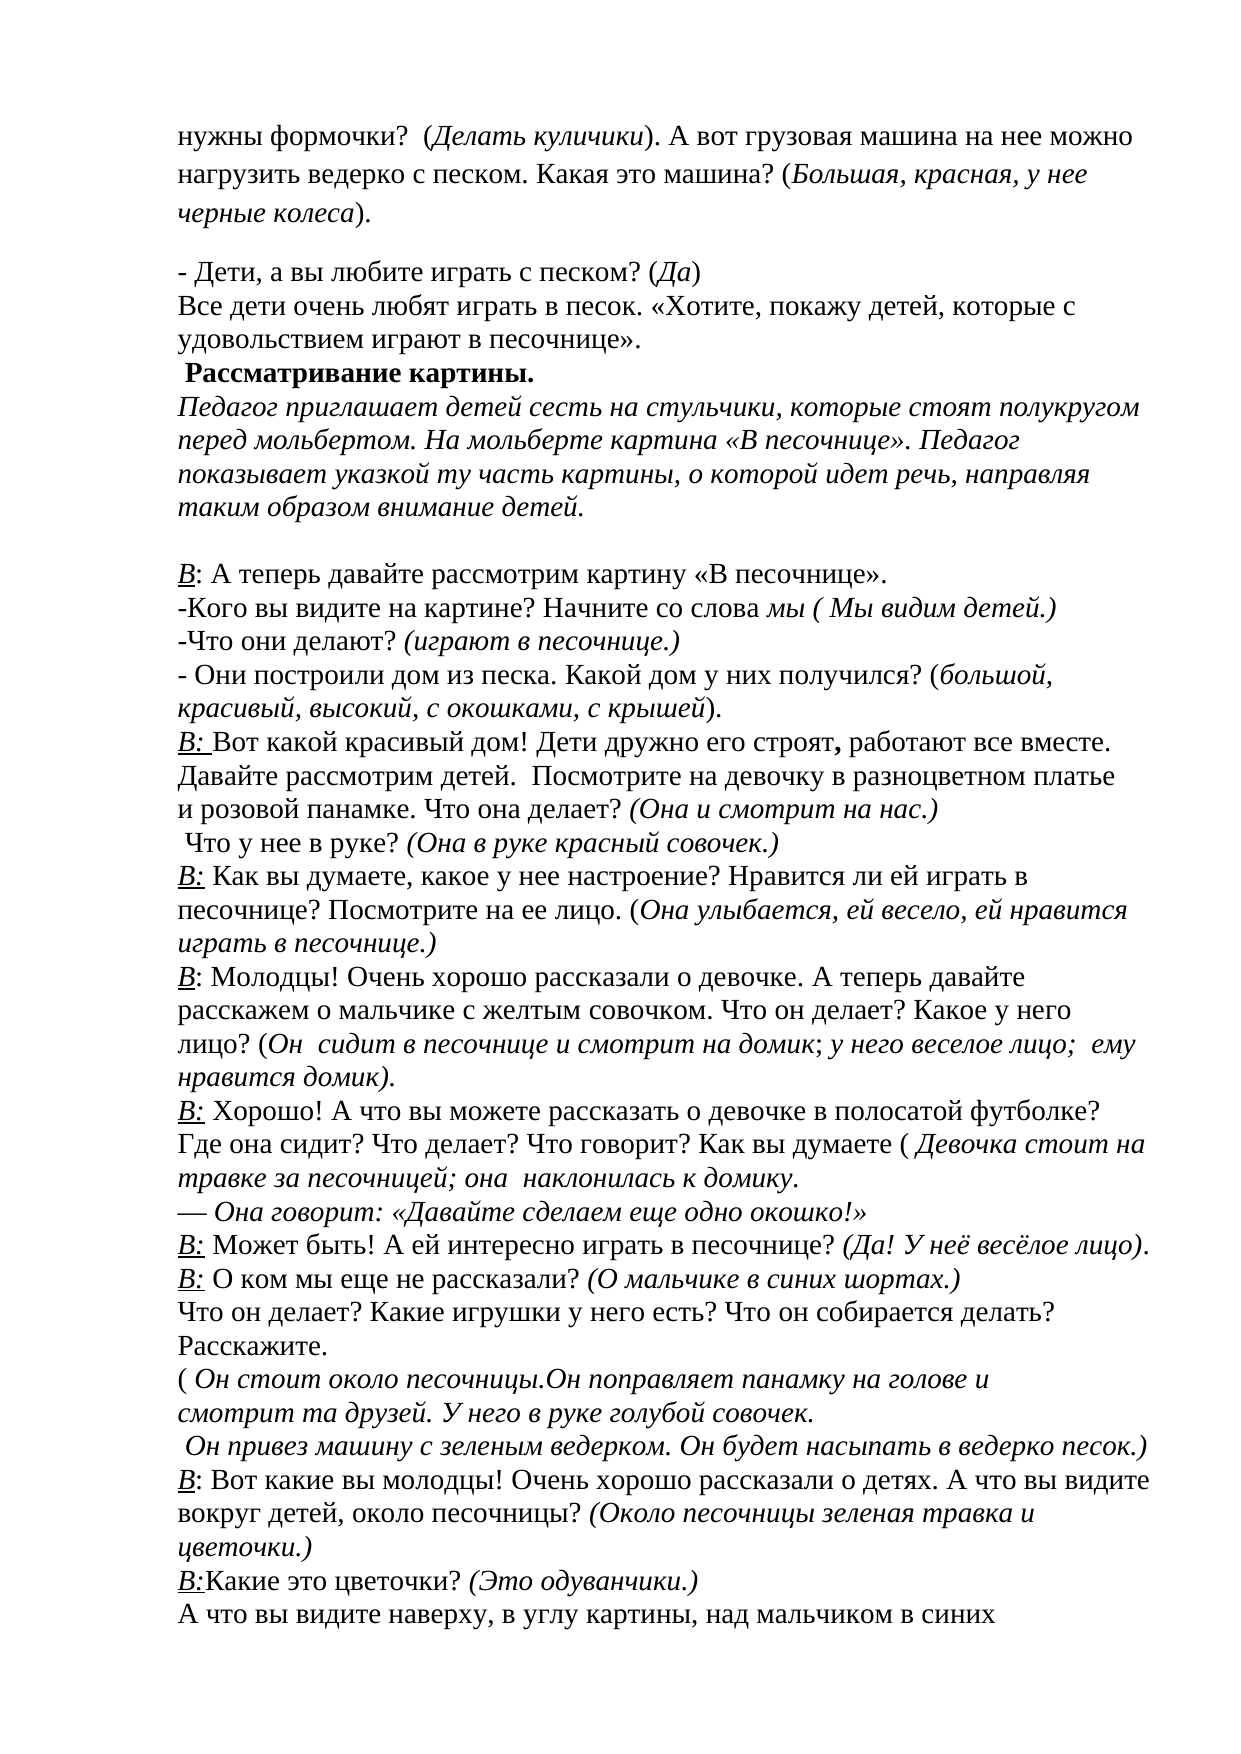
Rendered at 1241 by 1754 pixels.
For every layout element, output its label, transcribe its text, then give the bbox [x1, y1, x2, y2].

text - Дети, а вы любите играть с песком? (Да) Все дети очень любят играть в песок. «Хотите, покажу детей, которые с удовольствием играют в песочнице». [177, 254, 1152, 355]
text -Что они делают? (играют в песочнице.) [177, 623, 1152, 657]
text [177, 1227, 1152, 1630]
text - Они построили дом из песка. Какой дом у них получился? (большой, красивый, высокий, с окошками, с крышей). В: Вот какой красивый дом! Дети дружно его строят, работают все вместе. Давайте рассмотрим детей. Посмотрите на девочку в разноцветном платье и розовой панамке. Что она делает? (Она и смотрит на нас.) [177, 657, 1152, 825]
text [177, 118, 1152, 229]
text Что у нее в руке? (Она в руке красный совочек.) В: Как вы думаете, какое у нее настроение? Нравится ли ей играть в песочнице? Посмотрите на ее лицо. (Она улыбается, ей весело, ей нравится играть в песочнице.) В: Молодцы! Очень хорошо рассказали о девочке. А теперь давайте расскажем о мальчике с желтым совочком. Что он делает? Какое у него лицо? (Он сидит в песочнице и смотрит на домик; у него веселое лицо; ему нравится домик). В: Хорошо! А что вы можете рассказать о девочке в полосатой футболке? Где она сидит? Что делает? Что говорит? Как вы думаете ( Девочка стоит на травке за песочницей; она наклонилась к домику. — Она говорит: «Давайте сделаем еще одно окошко!» [177, 825, 1152, 1227]
text В: А теперь давайте рассмотрим картину «В песочнице». [177, 523, 1152, 590]
text -Кого вы видите на картине? Начните со слова мы ( Мы видим детей.) [177, 590, 1152, 623]
text Рассматривание картины. Педагог приглашает детей сесть на стульчики, которые стоят полукругом перед мольбертом. На мольберте картина «В песочнице». Педагог показывает указкой ту часть картины, о которой идет речь, направляя таким образом внимание детей. [177, 355, 1152, 523]
